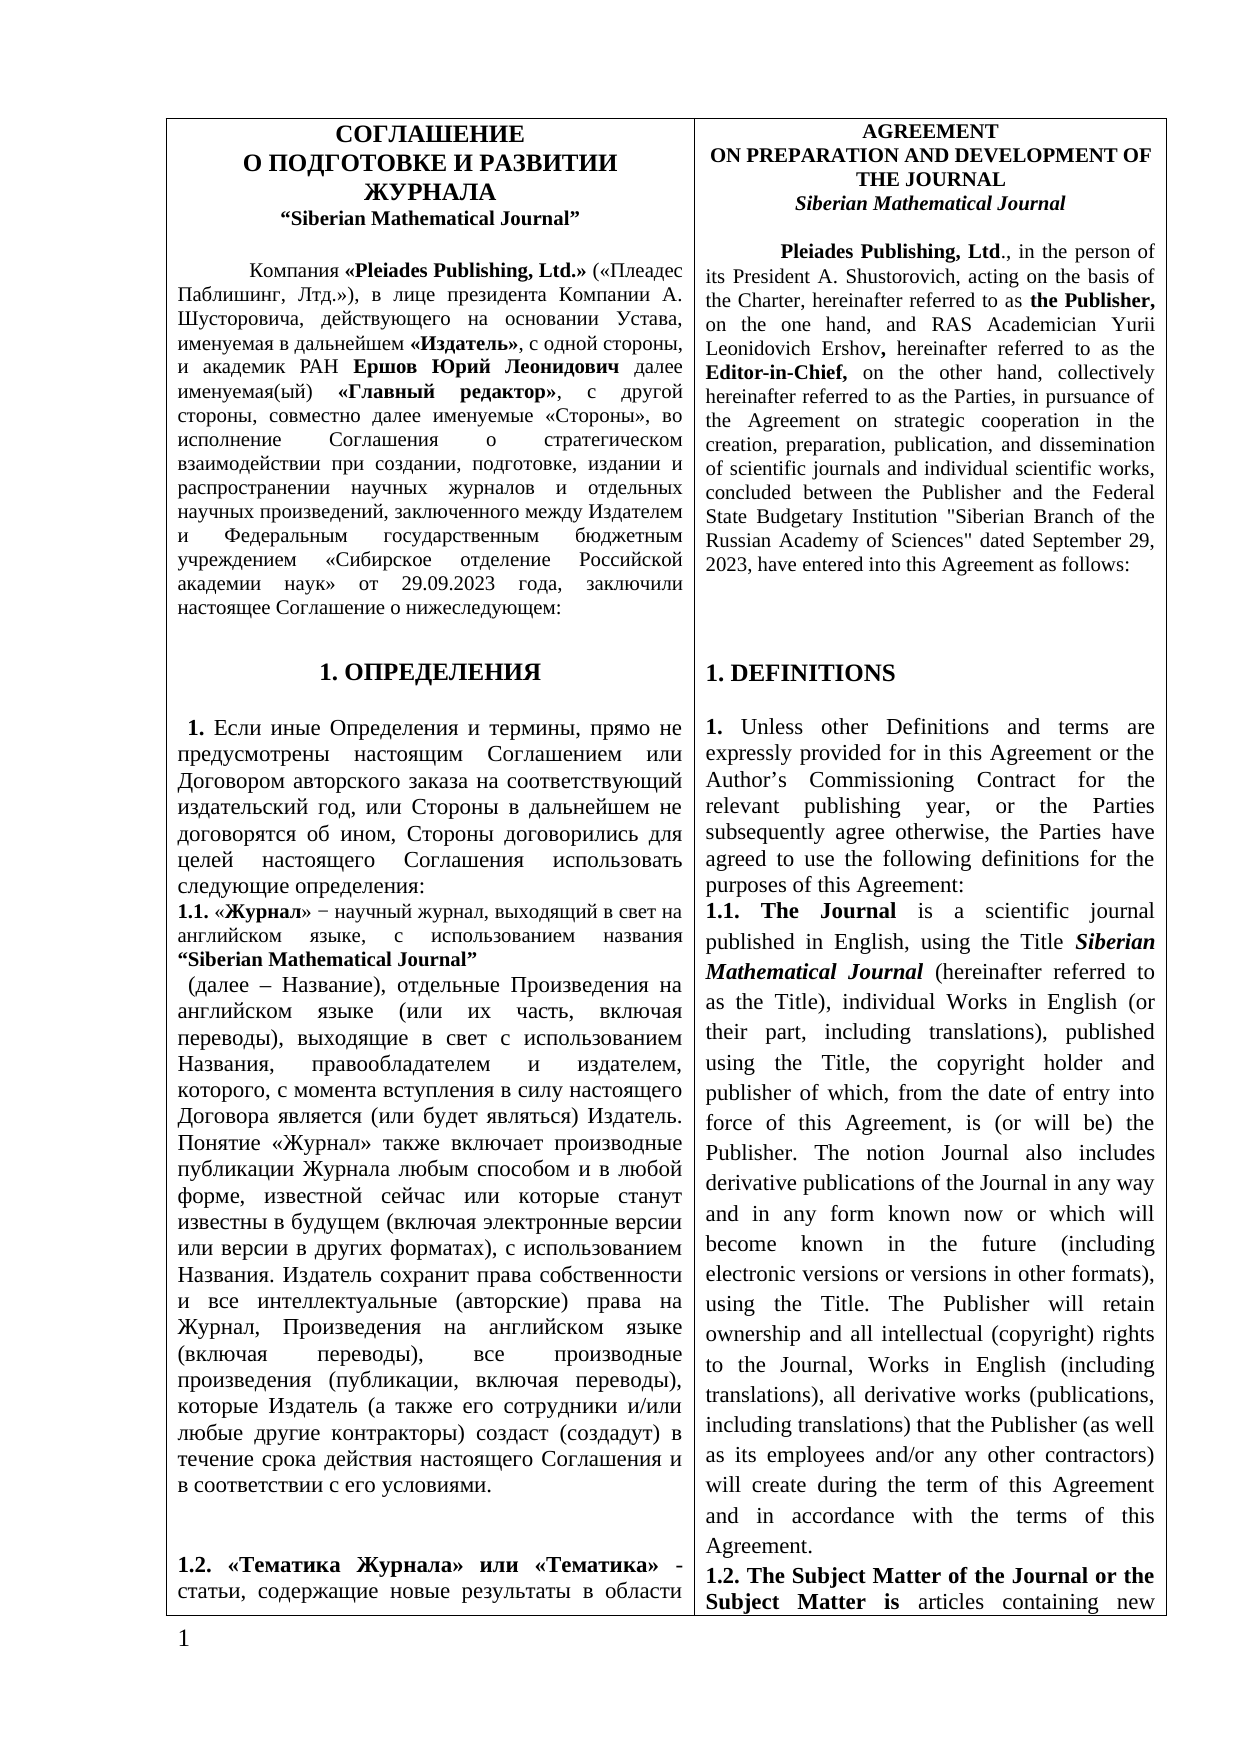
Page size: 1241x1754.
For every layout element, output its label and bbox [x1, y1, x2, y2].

table_header [695, 119, 1166, 1615]
table_header [167, 119, 694, 1615]
